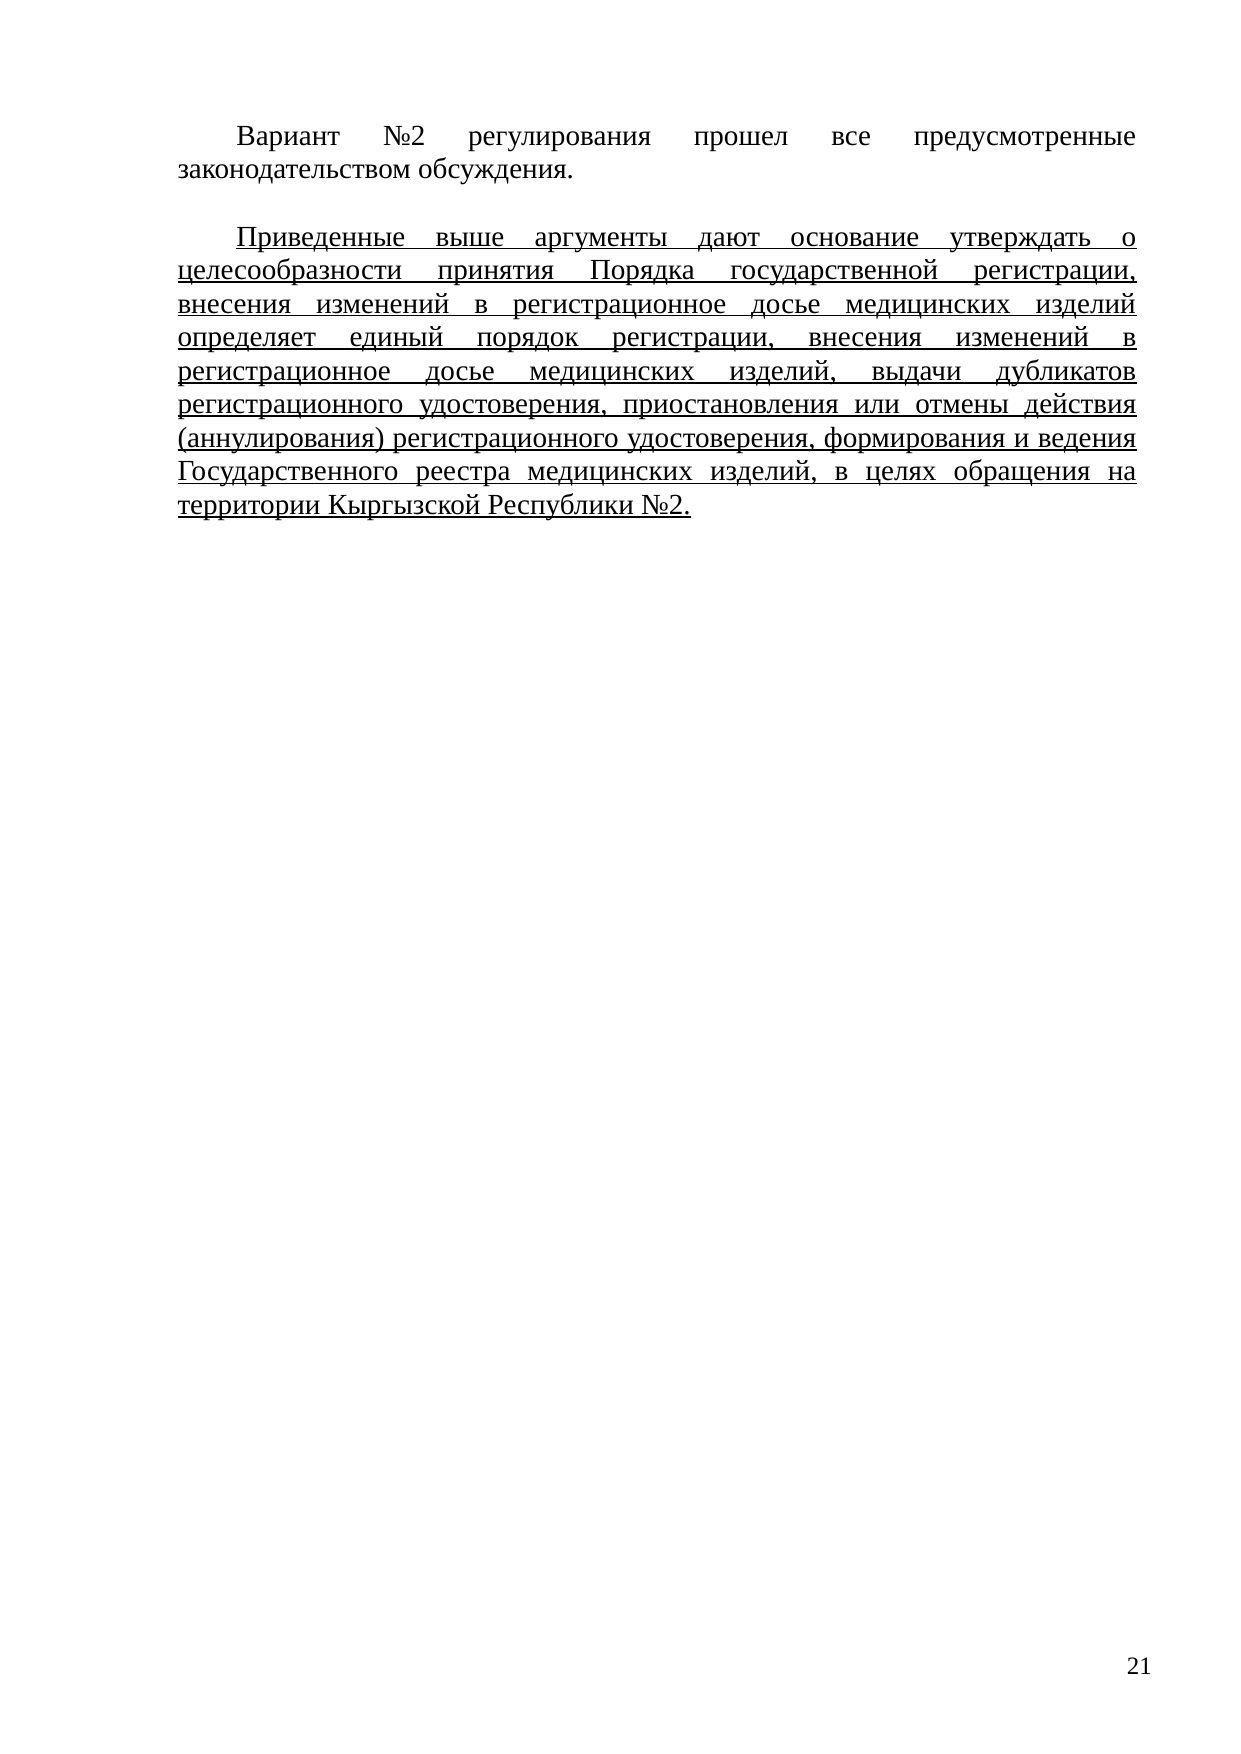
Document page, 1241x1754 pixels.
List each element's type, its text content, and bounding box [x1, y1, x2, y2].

text Вариант №2 регулирования прошел все предусмотренные законодательством обсуждения. [177, 118, 1137, 185]
text Приведенные выше аргументы дают основание утверждать о целесообразности принятия Порядка государственной регистрации, внесения изменений в регистрационное досье медицинских изделий определяет единый порядок регистрации, внесения изменений в регистрационное досье медицинских изделий, выдачи дубликатов регистрационного удостоверения, приостановления или отмены действия (аннулирования) регистрационного удостоверения, формирования и ведения Государственного реестра медицинских изделий, в целях обращения на территории Кыргызской Республики №2. [177, 219, 1137, 281]
text Приведенные выше аргументы дают основание утверждать о целесообразности принятия Порядка государственной регистрации, внесения изменений в регистрационное досье медицинских изделий определяет единый порядок регистрации, внесения изменений в регистрационное досье медицинских изделий, выдачи дубликатов регистрационного удостоверения, приостановления или отмены действия (аннулирования) регистрационного удостоверения, формирования и ведения Государственного реестра медицинских изделий, в целях обращения на территории Кыргызской Республики №2. [177, 484, 1137, 521]
